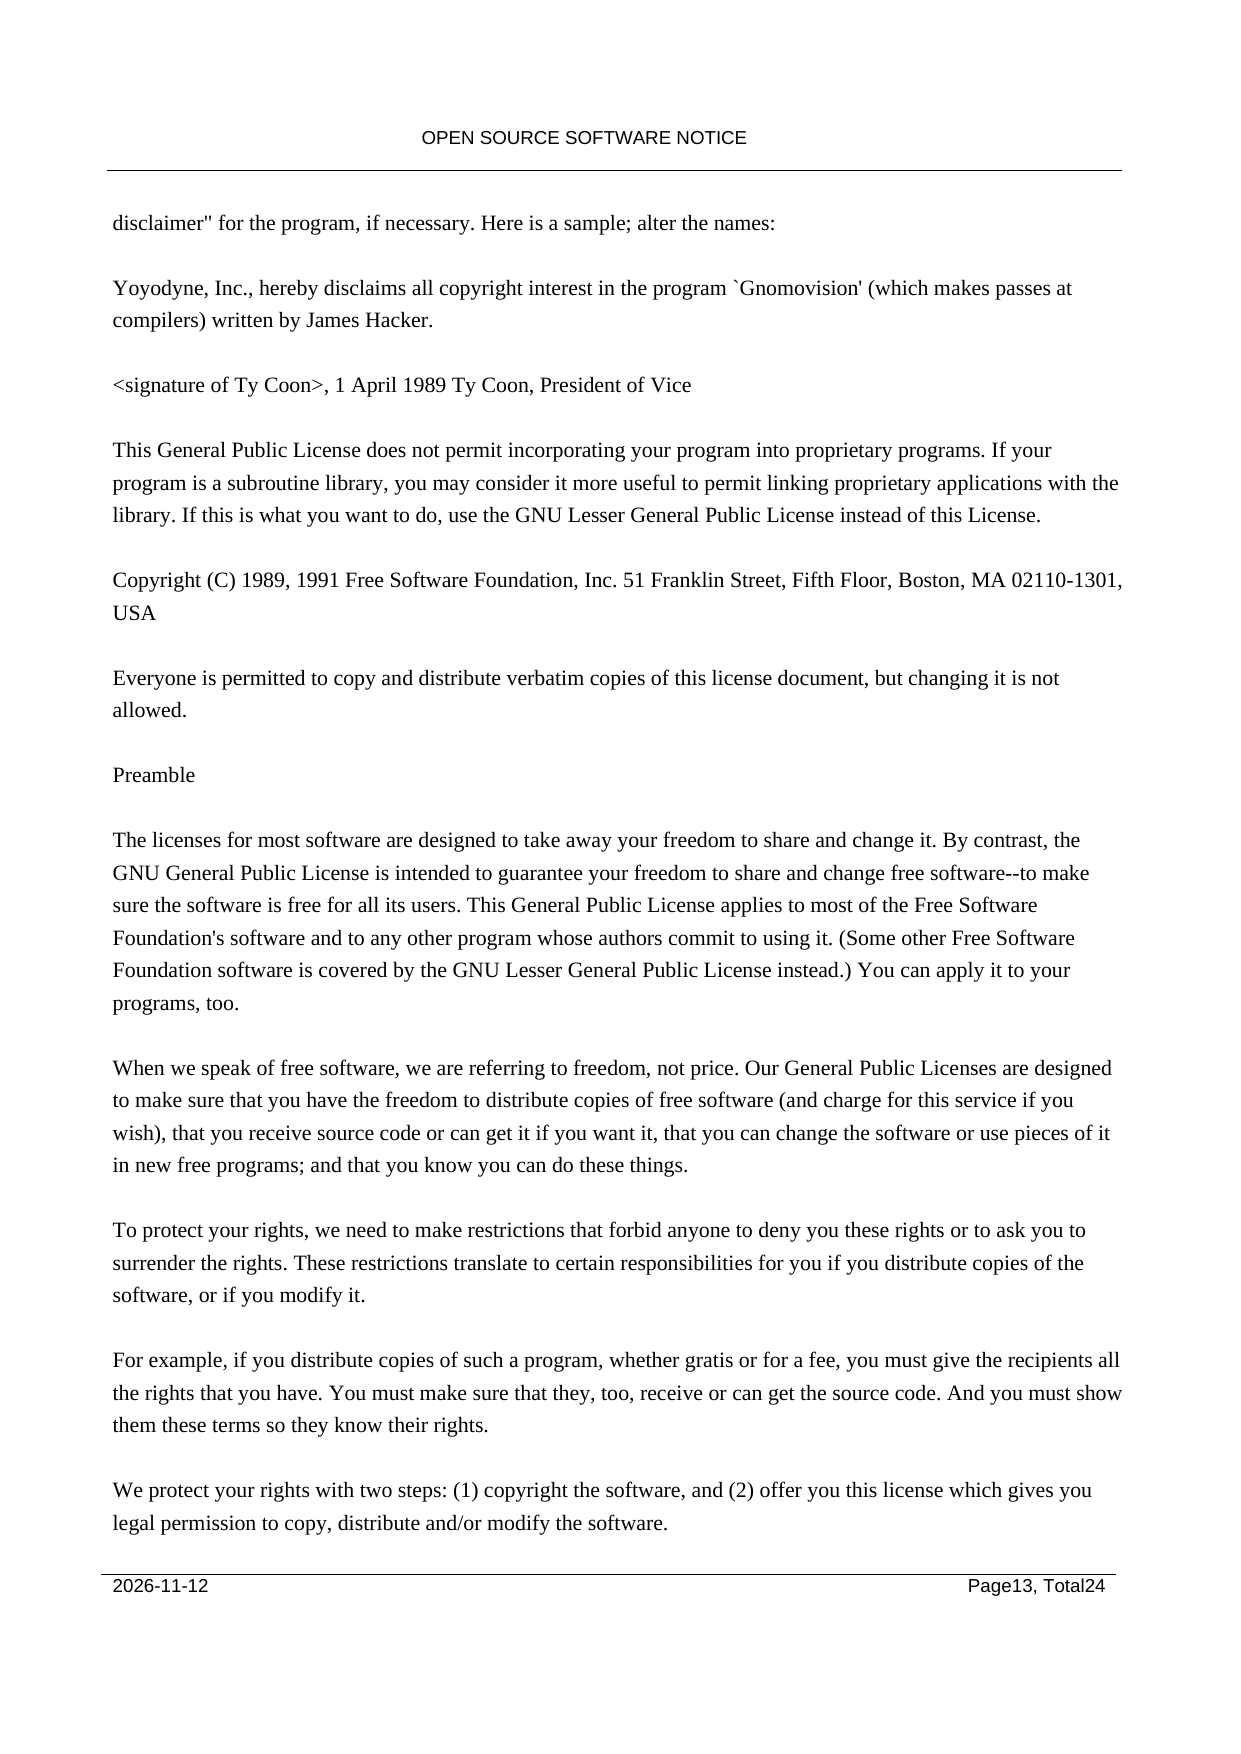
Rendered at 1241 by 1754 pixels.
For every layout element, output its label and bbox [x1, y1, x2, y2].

text [112, 206, 1128, 1539]
